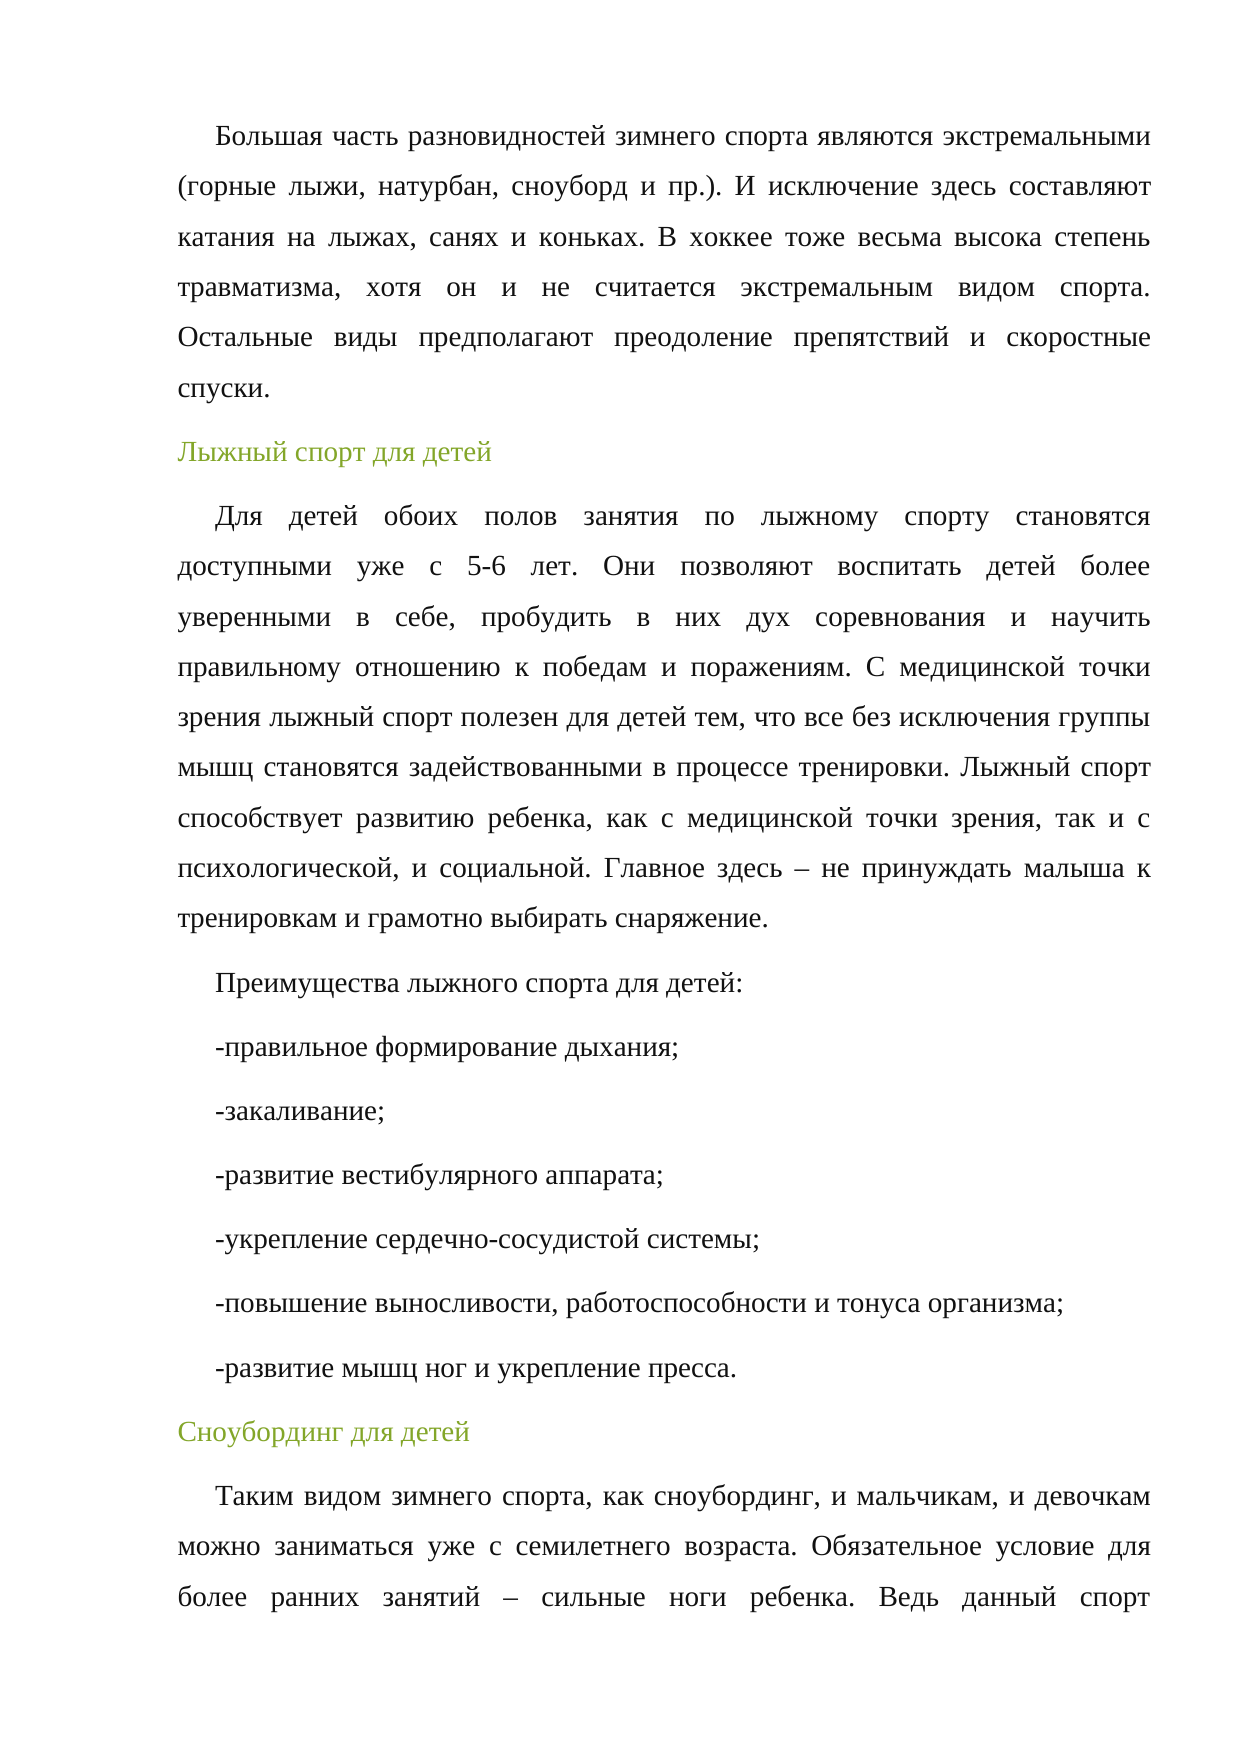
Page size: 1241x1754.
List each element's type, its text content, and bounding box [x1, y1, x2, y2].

text Сноубординг для детей [177, 1414, 1152, 1447]
text Для детей обоих полов занятия по лыжному спорту становятся доступными уже с 5-6 лет. Они позволяют воспитать детей более уверенными в себе, пробудить в них дух соревнования и научить правильному отношению к победам и поражениям. С медицинской точки зрения лыжный спорт полезен для детей тем, что все без исключения группы мышц становятся задействованными в процессе тренировки. Лыжный спорт способствует развитию ребенка, как с медицинской точки зрения, так и с психологической, и социальной. Главное здесь – не принуждать малыша к тренировкам и грамотно выбирать снаряжение. [177, 498, 1152, 934]
text Преимущества лыжного спорта для детей: [177, 965, 1152, 998]
text Большая часть разновидностей зимнего спорта являются экстремальными (горные лыжи, натурбан, сноуборд и пр.). И исключение здесь составляют катания на лыжах, санях и коньках. В хоккее тоже весьма высока степень травматизма, хотя он и не считается экстремальным видом спорта. Остальные виды предполагают преодоление препятствий и скоростные спуски. [177, 118, 1152, 403]
text Лыжный спорт для детей [177, 434, 1152, 467]
text -укрепление сердечно-сосудистой системы; [177, 1221, 1152, 1255]
text -правильное формирование дыхания; [177, 1029, 1152, 1062]
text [177, 1478, 1152, 1612]
text -развитие мышц ног и укрепление пресса. [177, 1350, 1152, 1383]
text -развитие вестибулярного аппарата; [177, 1157, 1152, 1191]
text -закаливание; [177, 1093, 1152, 1127]
text -повышение выносливости, работоспособности и тонуса организма; [177, 1286, 1152, 1319]
